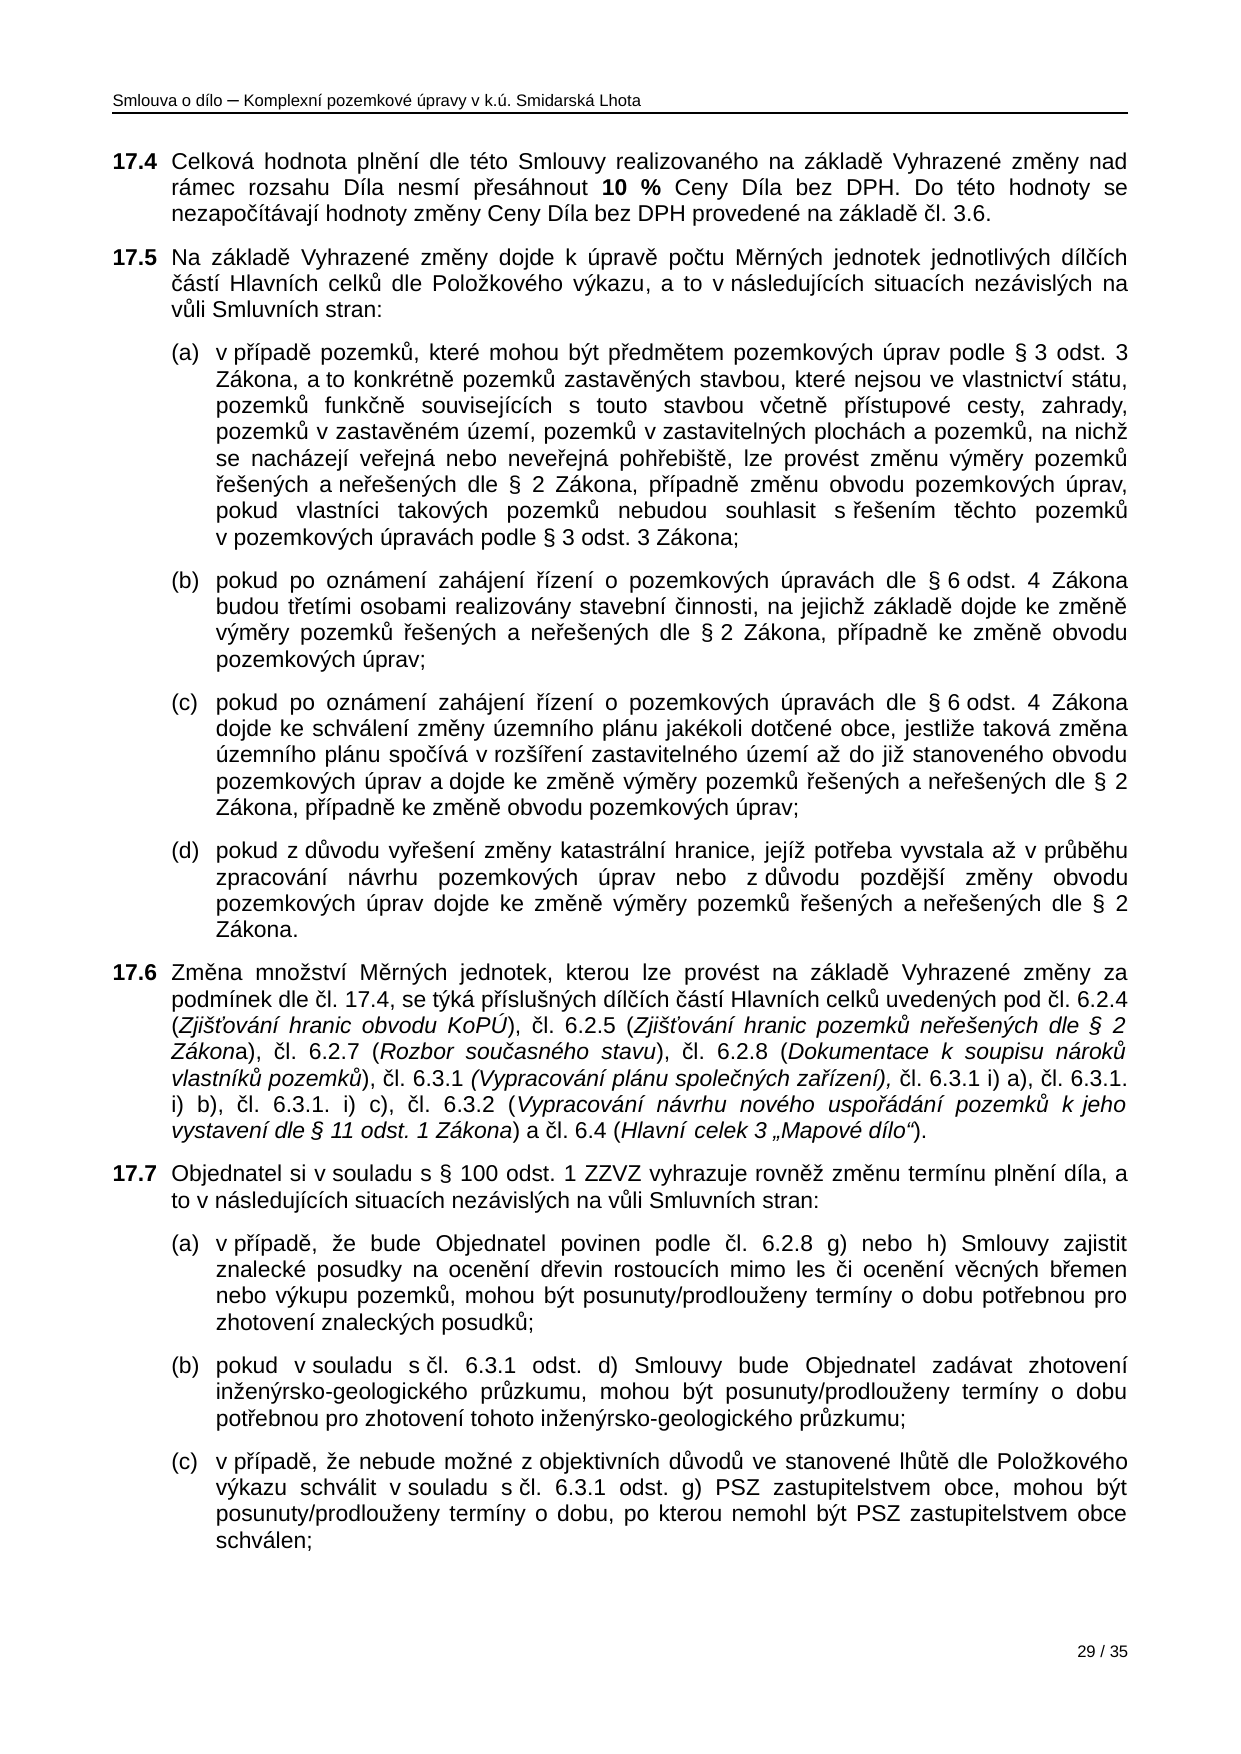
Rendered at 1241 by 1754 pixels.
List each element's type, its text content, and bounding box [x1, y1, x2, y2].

list pokud po oznámení zahájení řízení o pozemkových úpravách dle § 6 odst. 4 Zákona budou třetími osobami realizovány stavební činnosti, na jejichž základě dojde ke změně výměry pozemků řešených a neřešených dle § 2 Zákona, případně ke změně obvodu pozemkových úprav; [171, 567, 1128, 672]
text Změna množství Měrných jednotek, kterou lze provést na základě Vyhrazené změny za podmínek dle čl. 17.4, se týká příslušných dílčích částí Hlavních celků uvedených pod čl. 6.2.4 (Zjišťování hranic obvodu KoPÚ), čl. 6.2.5 (Zjišťování hranic pozemků neřešených dle § 2 Zákona), čl. 6.2.7 (Rozbor současného stavu), čl. 6.2.8 (Dokumentace k soupisu nároků vlastníků pozemků), čl. 6.3.1 (Vypracování plánu společných zařízení), čl. 6.3.1 i) a), čl. 6.3.1. i) b), čl. 6.3.1. i) c), čl. 6.3.2 (Vypracování návrhu nového uspořádání pozemků k jeho vystavení dle § 11 odst. 1 Zákona) a čl. 6.4 (Hlavní celek 3 „Mapové dílo“). [112, 959, 1128, 1144]
text Celková hodnota plnění dle této Smlouvy realizovaného na základě Vyhrazené změny nad rámec rozsahu Díla nesmí přesáhnout 10 % Ceny Díla bez DPH. Do této hodnoty se nezapočítávají hodnoty změny Ceny Díla bez DPH provedené na základě čl. 3.6. [112, 148, 1128, 227]
text Objednatel si v souladu s § 100 odst. 1 ZZVZ vyhrazuje rovněž změnu termínu plnění díla, a to v následujících situacích nezávislých na vůli Smluvních stran: [112, 1160, 1128, 1213]
list v případě, že bude Objednatel povinen podle čl. 6.2.8 g) nebo h) Smlouvy zajistit znalecké posudky na ocenění dřevin rostoucích mimo les či ocenění věcných břemen nebo výkupu pozemků, mohou být posunuty/prodlouženy termíny o dobu potřebnou pro zhotovení znaleckých posudků; [171, 1230, 1128, 1335]
list pokud po oznámení zahájení řízení o pozemkových úpravách dle § 6 odst. 4 Zákona dojde ke schválení změny územního plánu jakékoli dotčené obce, jestliže taková změna územního plánu spočívá v rozšíření zastavitelného území až do již stanoveného obvodu pozemkových úprav a dojde ke změně výměry pozemků řešených a neřešených dle § 2 Zákona, případně ke změně obvodu pozemkových úprav; [171, 689, 1128, 821]
text Na základě Vyhrazené změny dojde k úpravě počtu Měrných jednotek jednotlivých dílčích částí Hlavních celků dle Položkového výkazu, a to v následujících situacích nezávislých na vůli Smluvních stran: [112, 243, 1128, 322]
list pokud z důvodu vyřešení změny katastrální hranice, jejíž potřeba vyvstala až v průběhu zpracování návrhu pozemkových úprav nebo z důvodu pozdější změny obvodu pozemkových úprav dojde ke změně výměry pozemků řešených a neřešených dle § 2 Zákona. [171, 837, 1128, 943]
list v případě pozemků, které mohou být předmětem pozemkových úprav podle § 3 odst. 3 Zákona, a to konkrétně pozemků zastavěných stavbou, které nejsou ve vlastnictví státu, pozemků funkčně souvisejících s touto stavbou včetně přístupové cesty, zahrady, pozemků v zastavěném území, pozemků v zastavitelných plochách a pozemků, na nichž se nacházejí veřejná nebo neveřejná pohřebiště, lze provést změnu výměry pozemků řešených a neřešených dle § 2 Zákona, případně změnu obvodu pozemkových úprav, pokud vlastníci takových pozemků nebudou souhlasit s řešením těchto pozemků v pozemkových úpravách podle § 3 odst. 3 Zákona; [171, 339, 1128, 550]
list v případě, že nebude možné z objektivních důvodů ve stanovené lhůtě dle Položkového výkazu schválit v souladu s čl. 6.3.1 odst. g) PSZ zastupitelstvem obce, mohou být posunuty/prodlouženy termíny o dobu, po kterou nemohl být PSZ zastupitelstvem obce schválen; [171, 1448, 1128, 1553]
list pokud v souladu s čl. 6.3.1 odst. d) Smlouvy bude Objednatel zadávat zhotovení inženýrsko-geologického průzkumu, mohou být posunuty/prodlouženy termíny o dobu potřebnou pro zhotovení tohoto inženýrsko-geologického průzkumu; [171, 1352, 1128, 1431]
